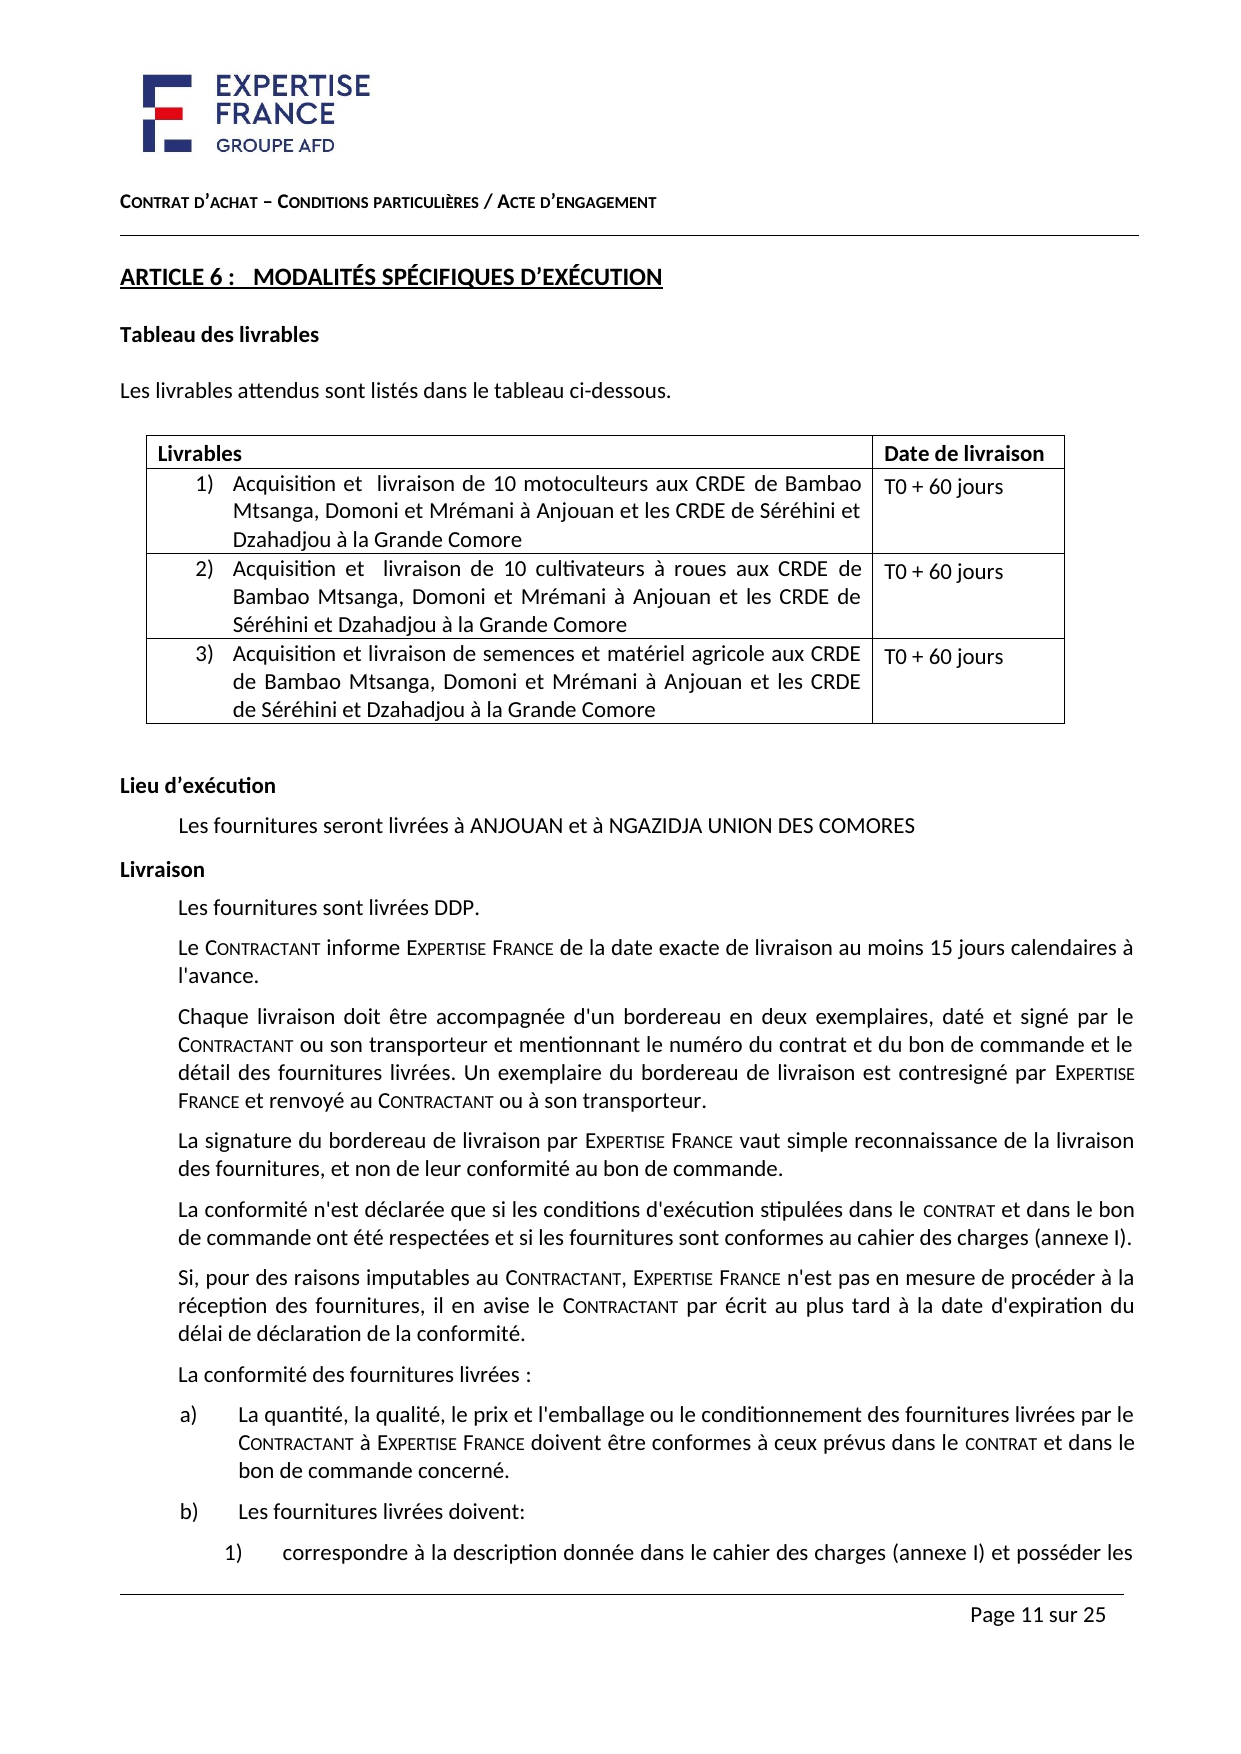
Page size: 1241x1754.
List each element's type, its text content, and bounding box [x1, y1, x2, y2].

table_cell T0 + 60 jours [873, 469, 1064, 553]
table_header Livrables [147, 436, 872, 468]
text La signature du bordereau de livraison par Expertise France vaut simple reconnaissance de la livraison des fournitures, et non de leur conformité au bon de commande. [178, 1126, 1135, 1182]
text La conformité des fournitures livrées : [178, 1360, 1135, 1388]
table_cell Acquisition et livraison de 10 motoculteurs aux CRDE de Bambao Mtsanga, Domoni et Mrémani à Anjouan et les CRDE de Séréhini et Dzahadjou à la Grande Comore [147, 469, 872, 553]
list Les fournitures seront livrées à ANJOUAN et à NGAZIDJA UNION DES COMORES [178, 811, 1135, 839]
table_cell T0 + 60 jours [873, 554, 1064, 638]
subtitle Lieu d’exécution [120, 768, 1135, 799]
text Les fournitures sont livrées DDP. [120, 889, 1135, 921]
text a) La quantité, la qualité, le prix et l'emballage ou le conditionnement des fournitures livrées par le Contractant à Expertise France doivent être conformes à ceux prévus dans le contrat et dans le bon de commande concerné. [179, 1401, 1135, 1484]
picture [120, 41, 397, 183]
table_cell T0 + 60 jours [873, 639, 1064, 723]
table_cell Acquisition et livraison de 10 cultivateurs à roues aux CRDE de Bambao Mtsanga, Domoni et Mrémani à Anjouan et les CRDE de Séréhini et Dzahadjou à la Grande Comore [147, 554, 872, 638]
text b) Les fournitures livrées doivent: [179, 1497, 1135, 1525]
text Chaque livraison doit être accompagnée d'un bordereau en deux exemplaires, daté et signé par le Contractant ou son transporteur et mentionnant le numéro du contrat et du bon de commande et le détail des fournitures livrées. Un exemplaire du bordereau de livraison est contresigné par Expertise France et renvoyé au Contractant ou à son transporteur. [178, 1002, 1135, 1114]
text Si, pour des raisons imputables au Contractant, Expertise France n'est pas en mesure de procéder à la réception des fournitures, il en avise le Contractant par écrit au plus tard à la date d'expiration du délai de déclaration de la conformité. [178, 1263, 1135, 1347]
table_cell Acquisition et livraison de semences et matériel agricole aux CRDE de Bambao Mtsanga, Domoni et Mrémani à Anjouan et les CRDE de Séréhini et Dzahadjou à la Grande Comore [147, 639, 872, 723]
subtitle Tableau des livrables [120, 317, 1135, 348]
subtitle Livraison [120, 852, 1135, 883]
table_header Date de livraison [873, 436, 1064, 468]
list ModalitÉs spÉcifiques d’exécution [120, 261, 1135, 292]
text Le Contractant informe Expertise France de la date exacte de livraison au moins 15 jours calendaires à l'avance. [178, 933, 1135, 989]
text Les livrables attendus sont listés dans le tableau ci-dessous. [120, 373, 1135, 404]
text La conformité n'est déclarée que si les conditions d'exécution stipulées dans le contrat et dans le bon de commande ont été respectées et si les fournitures sont conformes au cahier des charges (annexe I). [178, 1195, 1135, 1251]
